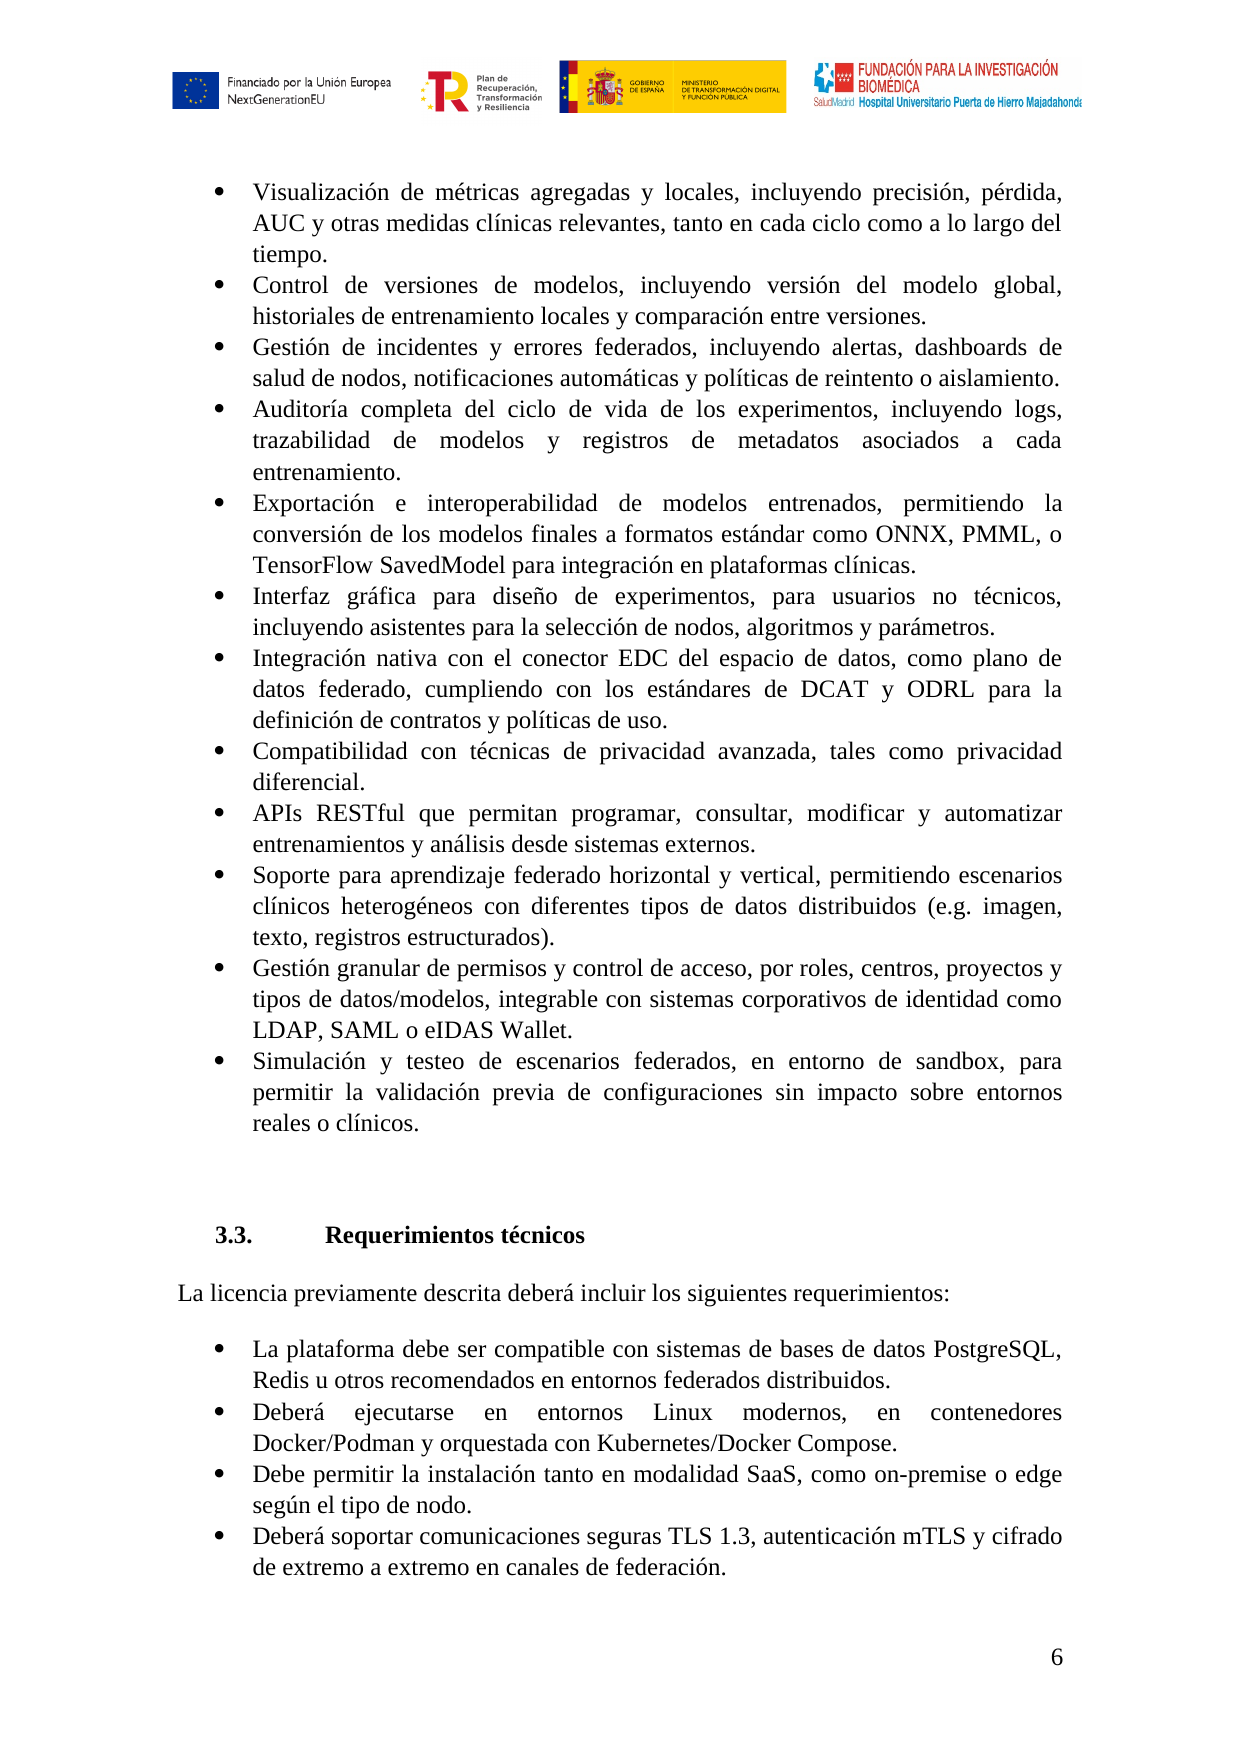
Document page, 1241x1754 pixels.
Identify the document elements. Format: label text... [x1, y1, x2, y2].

subtitle Requerimientos técnicos [215, 1221, 1063, 1249]
list Deberá soportar comunicaciones seguras TLS 1.3, autenticación mTLS y cifrado de extremo a extremo en canales de federación. [215, 1521, 1063, 1581]
list La plataforma debe ser compatible con sistemas de bases de datos PostgreSQL, Redis u otros recomendados en entornos federados distribuidos. [215, 1334, 1063, 1394]
list Deberá ejecutarse en entornos Linux modernos, en contenedores Docker/Podman y orquestada con Kubernetes/Docker Compose. [215, 1397, 1063, 1456]
list Auditoría completa del ciclo de vida de los experimentos, incluyendo logs, trazabilidad de modelos y registros de metadatos asociados a cada entrenamiento. [215, 394, 1063, 485]
picture [170, 59, 404, 123]
list APIs RESTful que permitan programar, consultar, modificar y automatizar entrenamientos y análisis desde sistemas externos. [215, 798, 1063, 858]
picture [420, 57, 542, 126]
list Compatibilidad con técnicas de privacidad avanzada, tales como privacidad diferencial. [215, 736, 1063, 796]
list Gestión de incidentes y errores federados, incluyendo alertas, dashboards de salud de nodos, notificaciones automáticas y políticas de reintento o aislamiento. [215, 332, 1063, 392]
picture [558, 59, 787, 113]
list Gestión granular de permisos y control de acceso, por roles, centros, proyectos y tipos de datos/modelos, integrable con sistemas corporativos de identidad como LDAP, SAML o eIDAS Wallet. [215, 953, 1063, 1044]
list Integración nativa con el conector EDC del espacio de datos, como plano de datos federado, cumpliendo con los estándares de DCAT y ODRL para la definición de contratos y políticas de uso. [215, 643, 1063, 734]
list Soporte para aprendizaje federado horizontal y vertical, permitiendo escenarios clínicos heterogéneos con diferentes tipos de datos distribuidos (e.g. imagen, texto, registros estructurados). [215, 860, 1063, 951]
list Simulación y testeo de escenarios federados, en entorno de sandbox, para permitir la validación previa de configuraciones sin impacto sobre entornos reales o clínicos. [215, 1046, 1063, 1137]
list Control de versiones de modelos, incluyendo versión del modelo global, historiales de entrenamiento locales y comparación entre versiones. [215, 270, 1063, 330]
list Interfaz gráfica para diseño de experimentos, para usuarios no técnicos, incluyendo asistentes para la selección de nodos, algoritmos y parámetros. [215, 581, 1063, 641]
list Visualización de métricas agregadas y locales, incluyendo precisión, pérdida, AUC y otras medidas clínicas relevantes, tanto en cada ciclo como a lo largo del tiempo. [215, 177, 1063, 268]
picture [812, 57, 1082, 108]
list Exportación e interoperabilidad de modelos entrenados, permitiendo la conversión de los modelos finales a formatos estándar como ONNX, PMML, o TensorFlow SavedModel para integración en plataformas clínicas. [215, 488, 1063, 578]
list Debe permitir la instalación tanto en modalidad SaaS, como on-premise o edge según el tipo de nodo. [215, 1459, 1063, 1518]
text La licencia previamente descrita deberá incluir los siguientes requerimientos: [177, 1278, 1063, 1307]
